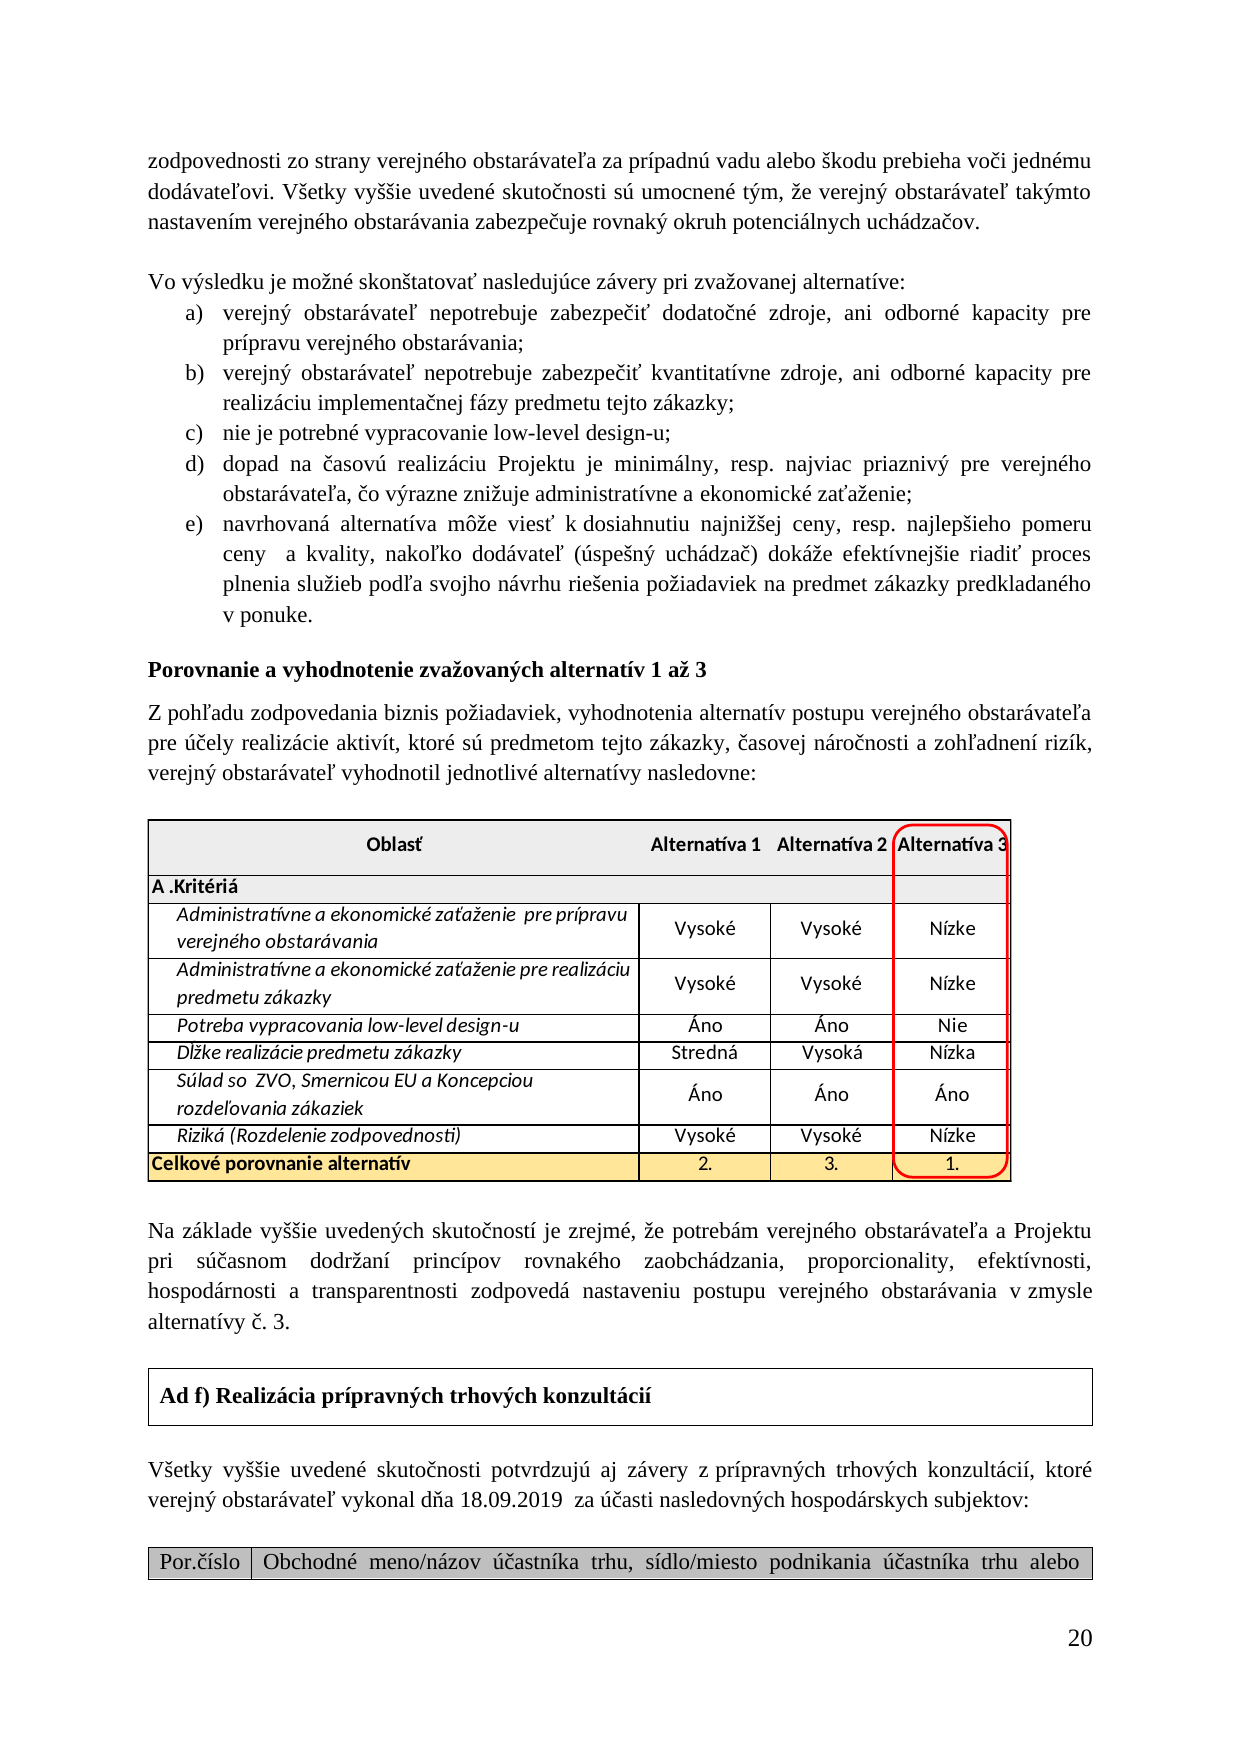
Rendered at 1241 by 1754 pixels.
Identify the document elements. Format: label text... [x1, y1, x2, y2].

list verejný obstarávateľ nepotrebuje zabezpečiť dodatočné zdroje, ani odborné kapacity pre prípravu verejného obstarávania; [185, 299, 1093, 355]
text Všetky vyššie uvedené skutočnosti potvrdzujú aj závery z prípravných trhových konzultácií, ktoré verejný obstarávateľ vykonal dňa 18.09.2019 za účasti nasledovných hospodárskych subjektov: [148, 1456, 1093, 1513]
list nie je potrebné vypracovanie low-level design-u; [185, 419, 1093, 446]
text Na základe vyššie uvedených skutočností je zrejmé, že potrebám verejného obstarávateľa a Projektu pri súčasnom dodržaní princípov rovnakého zaobchádzania, proporcionality, efektívnosti, hospodárnosti a transparentnosti zodpovedá nastaveniu postupu verejného obstarávania v zmysle alternatívy č. 3. [148, 1217, 1093, 1334]
text Z pohľadu zodpovedania biznis požiadaviek, vyhodnotenia alternatív postupu verejného obstarávateľa pre účely realizácie aktivít, ktoré sú predmetom tejto zákazky, časovej náročnosti a zohľadnení rizík, verejný obstarávateľ vyhodnotil jednotlivé alternatívy nasledovne: [148, 699, 1093, 785]
list verejný obstarávateľ nepotrebuje zabezpečiť kvantitatívne zdroje, ani odborné kapacity pre realizáciu implementačnej fázy predmetu tejto zákazky; [185, 359, 1093, 416]
subtitle Porovnanie a vyhodnotenie zvažovaných alternatív 1 až 3 [148, 656, 1093, 682]
list dopad na časovú realizáciu Projektu je minimálny, resp. najviac priaznivý pre verejného obstarávateľa, čo výrazne znižuje administratívne a ekonomické zaťaženie; [185, 450, 1093, 506]
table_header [252, 1548, 1092, 1578]
list navrhovaná alternatíva môže viesť k dosiahnutiu najnižšej ceny, resp. najlepšieho pomeru ceny a kvality, nakoľko dodávateľ (úspešný uchádzač) dokáže efektívnejšie riadiť proces plnenia služieb podľa svojho návrhu riešenia požiadaviek na predmet zákazky predkladaného v ponuke. [185, 510, 1093, 627]
table_header Por.číslo [149, 1548, 251, 1578]
text Vo výsledku je možné skonštatovať nasledujúce závery pri zvažovanej alternatíve: [148, 268, 1093, 295]
table_header Ad f) Realizácia prípravných trhových konzultácií [149, 1369, 1092, 1425]
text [148, 148, 1093, 234]
